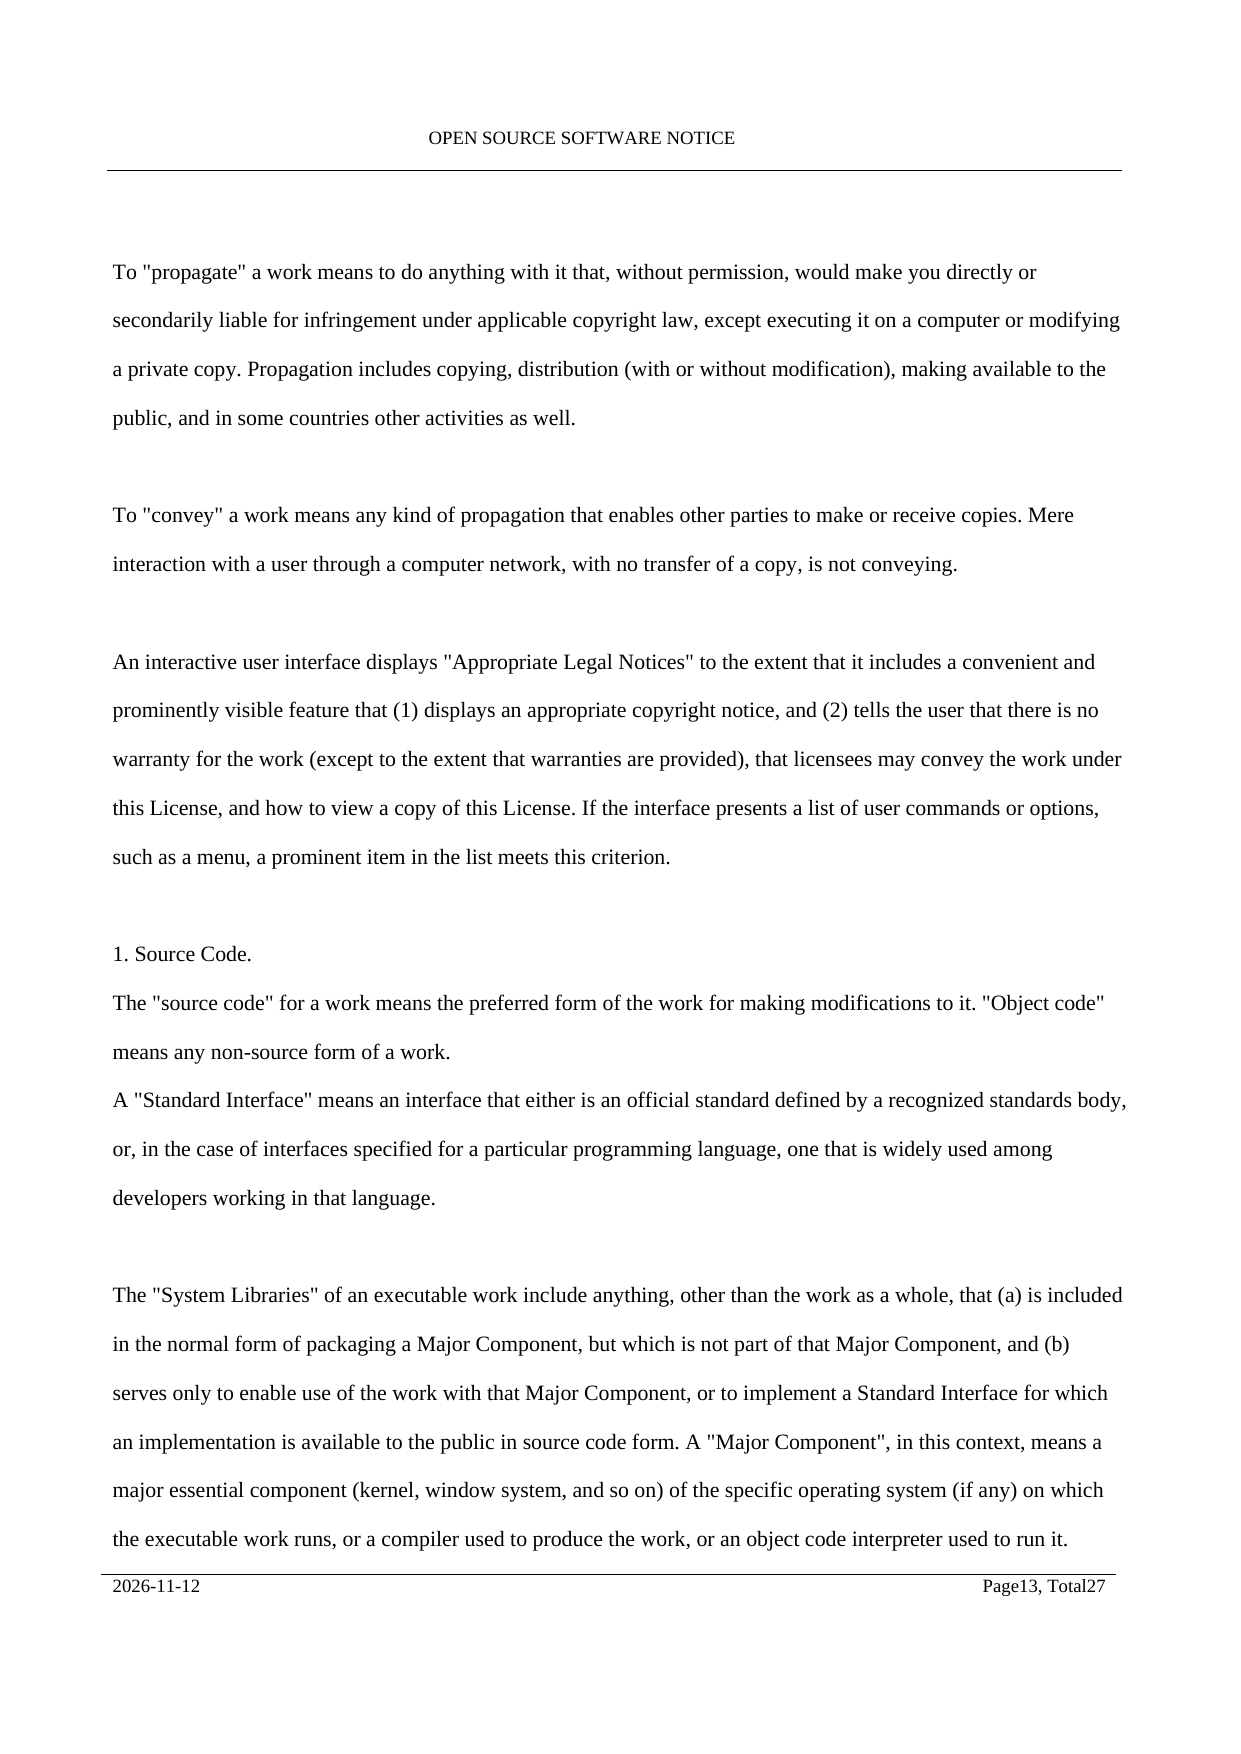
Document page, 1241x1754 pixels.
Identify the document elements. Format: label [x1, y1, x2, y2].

text [112, 206, 1128, 1555]
